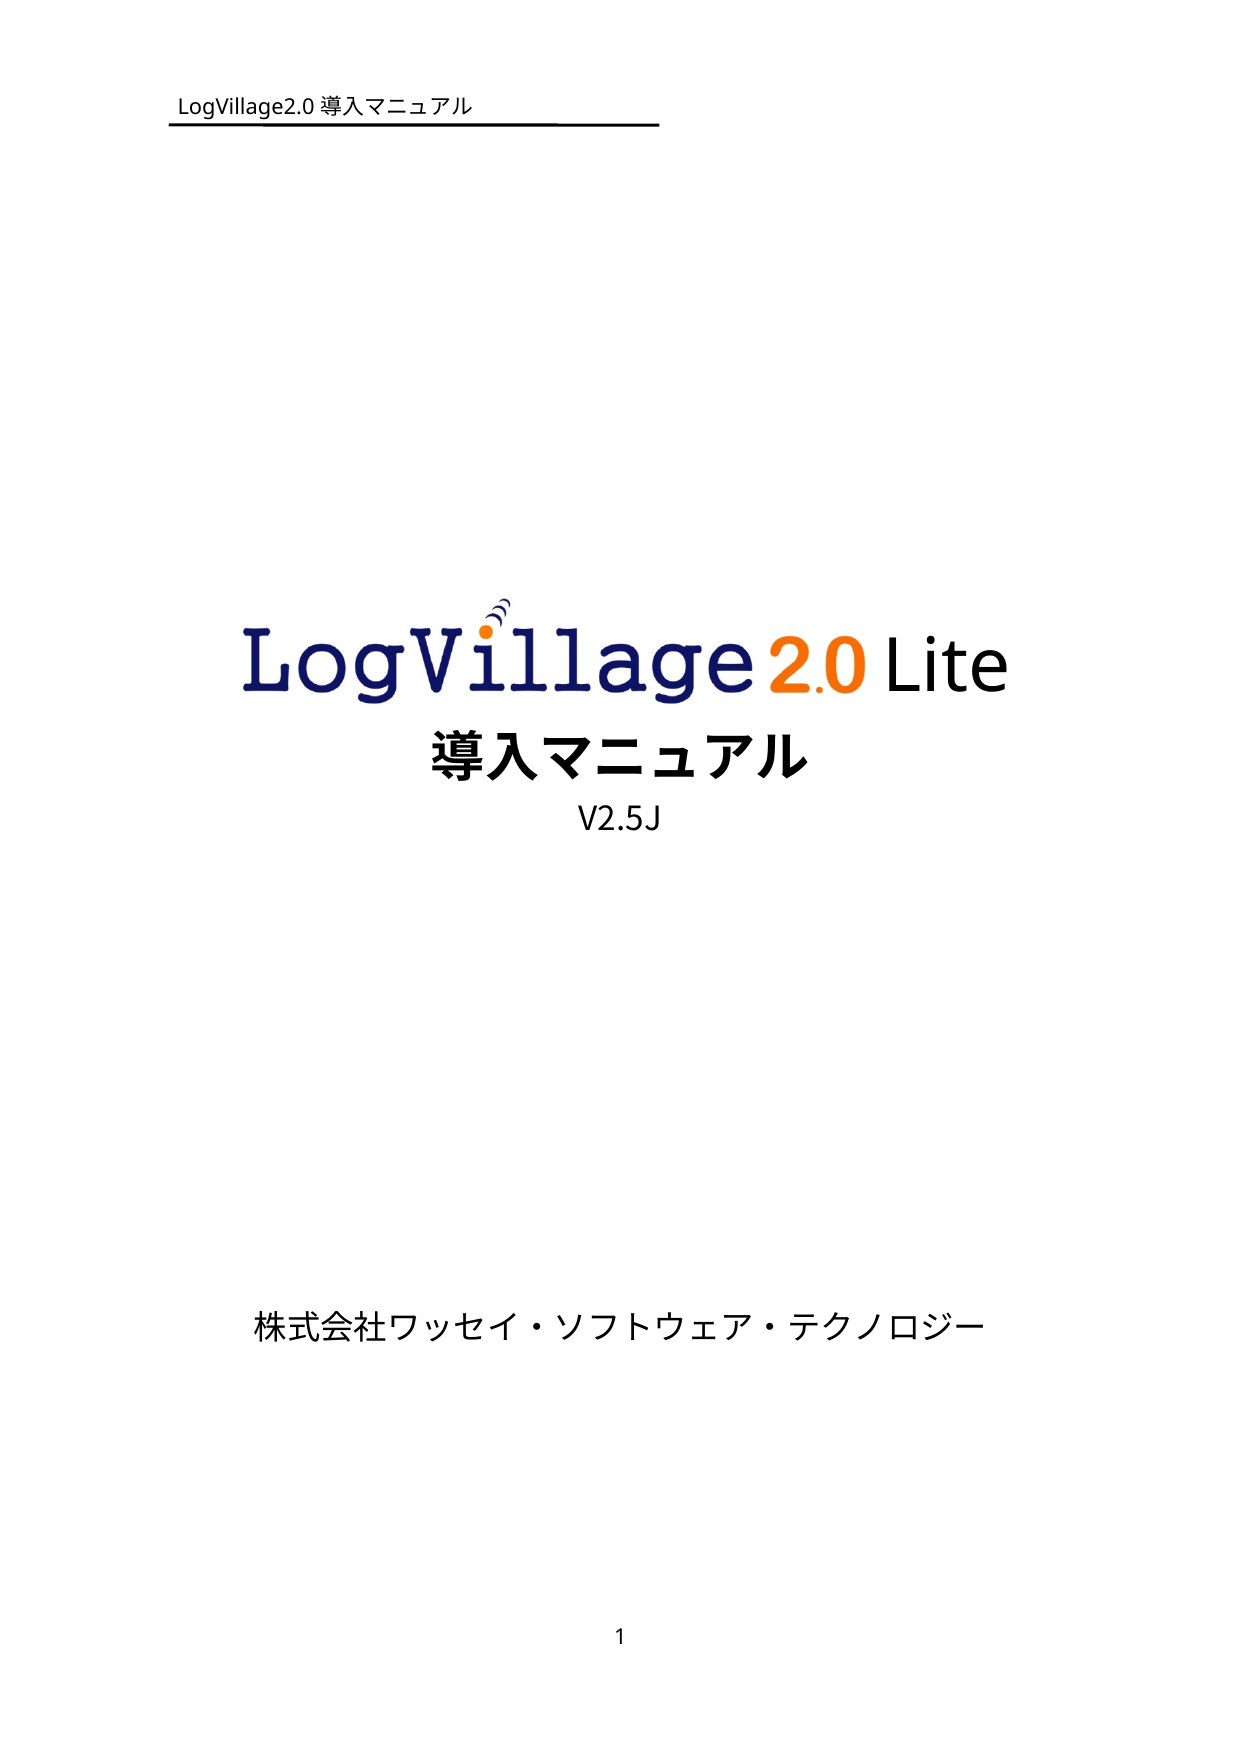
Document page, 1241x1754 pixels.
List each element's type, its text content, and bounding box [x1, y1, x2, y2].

text V2.5J [177, 792, 1063, 840]
picture [231, 586, 874, 721]
text 株式会社ワッセイ・ソフトウェア・テクノロジー [177, 1300, 1063, 1349]
text 導入マニュアル [177, 713, 1063, 792]
